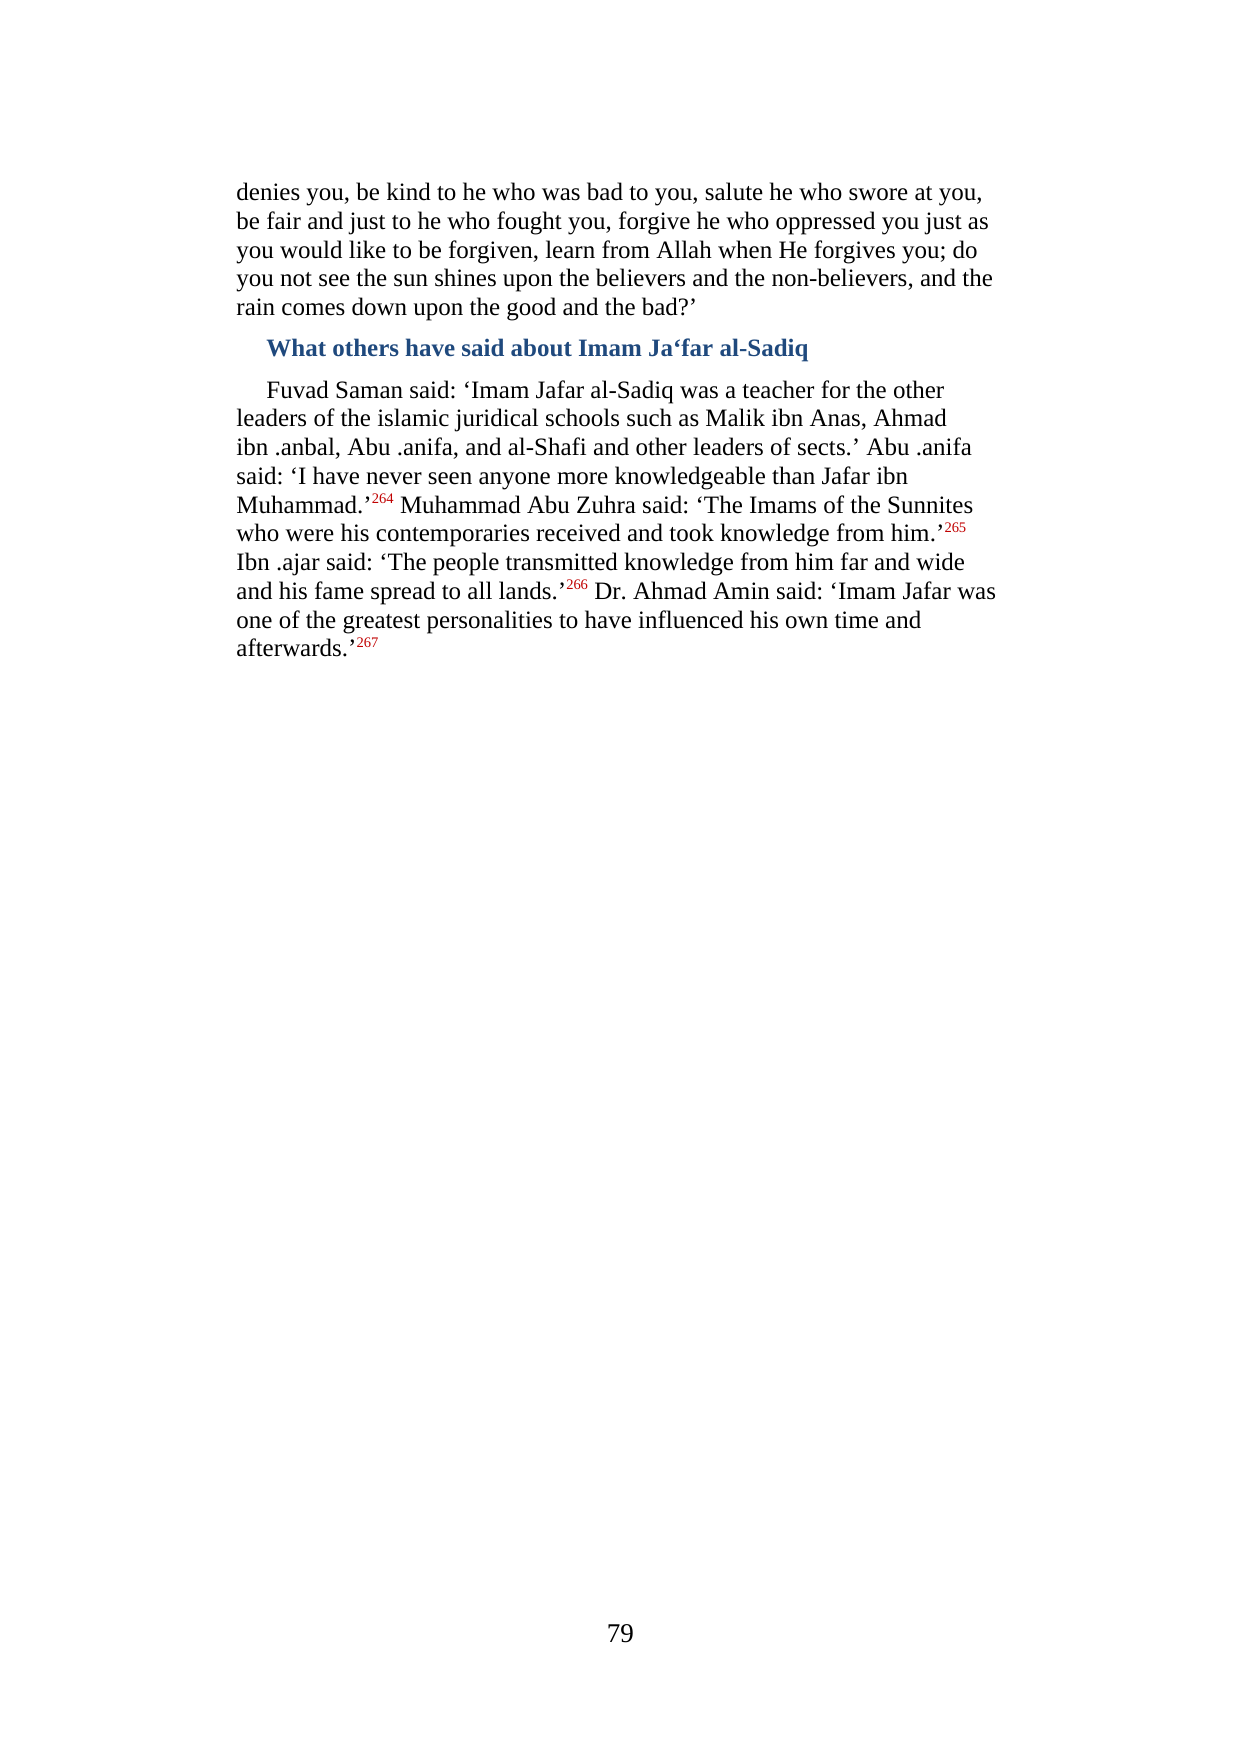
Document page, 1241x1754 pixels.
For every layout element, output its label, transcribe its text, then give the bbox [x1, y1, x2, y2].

text Fuvad Saman said: ‘Imam Jafar al-Sadiq was a teacher for the other leaders of the islamic juridical schools such as Malik ibn Anas, Ahmad ibn .anbal, Abu .anifa, and al-Shafi and other leaders of sects.’ Abu .anifa said: ‘I have never seen anyone more knowledgeable than Jafar ibn Muhammad.’264 Muhammad Abu Zuhra said: ‘The Imams of the Sunnites who were his contemporaries received and took knowledge from him.’265 Ibn .ajar said: ‘The people transmitted knowledge from him far and wide and his fame spread to all lands.’266 Dr. Ahmad Amin said: ‘Imam Jafar was one of the greatest personalities to have influenced his own time and afterwards.’267 [236, 375, 1004, 662]
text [236, 177, 1004, 321]
subtitle What others have said about Imam Ja‘far al-Sadiq [236, 333, 1004, 362]
